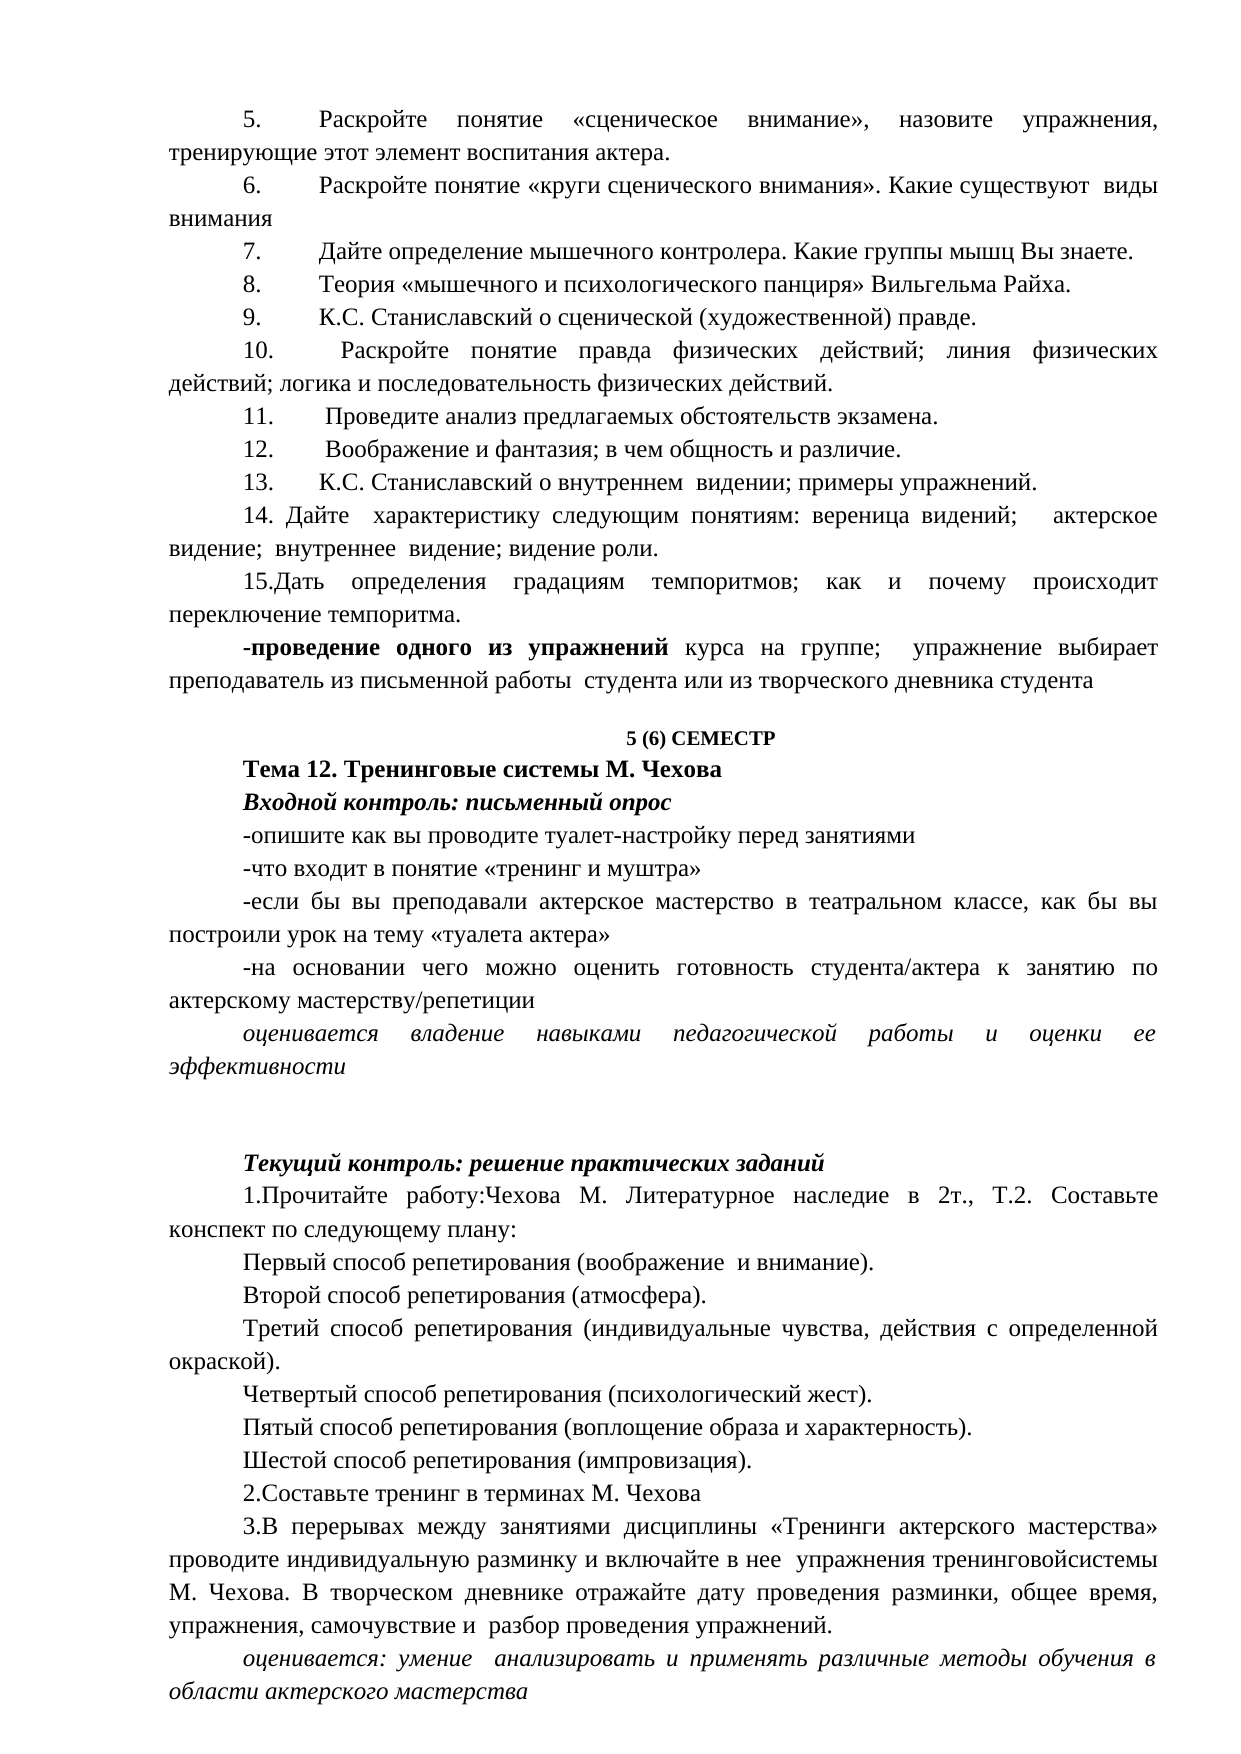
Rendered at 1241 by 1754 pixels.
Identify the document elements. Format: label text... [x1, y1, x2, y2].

text 10. Раскройте понятие правда физических действий; линия физических действий; логика и последовательность физических действий. [169, 335, 1159, 397]
text 6. Раскройте понятие «круги сценического внимания». Какие существуют виды внимания [169, 170, 1159, 232]
text Текущий контроль: решение практических заданий [169, 1148, 1159, 1176]
text Третий способ репетирования (индивидуальные чувства, действия с определенной окраской). [169, 1313, 1159, 1374]
text 14. Дайте характеристику следующим понятиям: вереница видений; актерское видение; внутреннее видение; видение роли. [169, 500, 1159, 562]
text Тема 12. Тренинговые системы М. Чехова [169, 754, 1159, 782]
text 8. Теория «мышечного и психологического панциря» Вильгельма Райха. [169, 269, 1159, 298]
text -проведение одного из упражнений курса на группе; упражнение выбирает преподаватель из письменной работы студента или из творческого дневника студента [169, 632, 1159, 694]
text Пятый способ репетирования (воплощение образа и характерность). [169, 1412, 1159, 1441]
text оценивается: умение анализировать и применять различные методы обучения в области актерского мастерства [169, 1643, 1159, 1705]
text 7. Дайте определение мышечного контролера. Какие группы мышц Вы знаете. [169, 236, 1159, 265]
text 2.Составьте тренинг в терминах М. Чехова [169, 1478, 1159, 1507]
text -опишите как вы проводите туалет-настройку перед занятиями [169, 820, 1159, 848]
text Шестой способ репетирования (импровизация). [169, 1445, 1159, 1473]
text 12. Воображение и фантазия; в чем общность и различие. [169, 434, 1159, 463]
text -если бы вы преподавали актерское мастерство в театральном классе, как бы вы построили урок на тему «туалета актера» [169, 886, 1159, 948]
text 11. Проведите анализ предлагаемых обстоятельств экзамена. [169, 401, 1159, 430]
text 5 (6) СЕМЕСТР [169, 726, 1159, 750]
text 1.Прочитайте работу:Чехова М. Литературное наследие в 2т., Т.2. Составьте конспект по следующему плану: [169, 1181, 1159, 1242]
text 5. Раскройте понятие «сценическое внимание», назовите упражнения, тренирующие этот элемент воспитания актера. [169, 104, 1159, 166]
text 13. К.С. Станиславский о внутреннем видении; примеры упражнений. [169, 467, 1159, 496]
text 3.В перерывах между занятиями дисциплины «Тренинги актерского мастерства» проводите индивидуальную разминку и включайте в нее упражнения тренинговойсистемы М. Чехова. В творческом дневнике отражайте дату проведения разминки, общее время, упражнения, самочувствие и разбор проведения упражнений. [169, 1511, 1159, 1639]
text 15.Дать определения градациям темпоритмов; как и почему происходит переключение темпоритма. [169, 566, 1159, 628]
text Входной контроль: письменный опрос [169, 787, 1159, 816]
text оценивается владение навыками педагогической работы и оценки ее эффективности [169, 1018, 1159, 1080]
text Четвертый способ репетирования (психологический жест). [169, 1379, 1159, 1407]
text -на основании чего можно оценить готовность студента/актера к занятию по актерскому мастерству/репетиции [169, 952, 1159, 1014]
text Первый способ репетирования (воображение и внимание). [169, 1247, 1159, 1275]
text -что входит в понятие «тренинг и муштра» [169, 853, 1159, 882]
text Второй способ репетирования (атмосфера). [169, 1280, 1159, 1308]
text 9. К.С. Станиславский о сценической (художественной) правде. [169, 302, 1159, 331]
